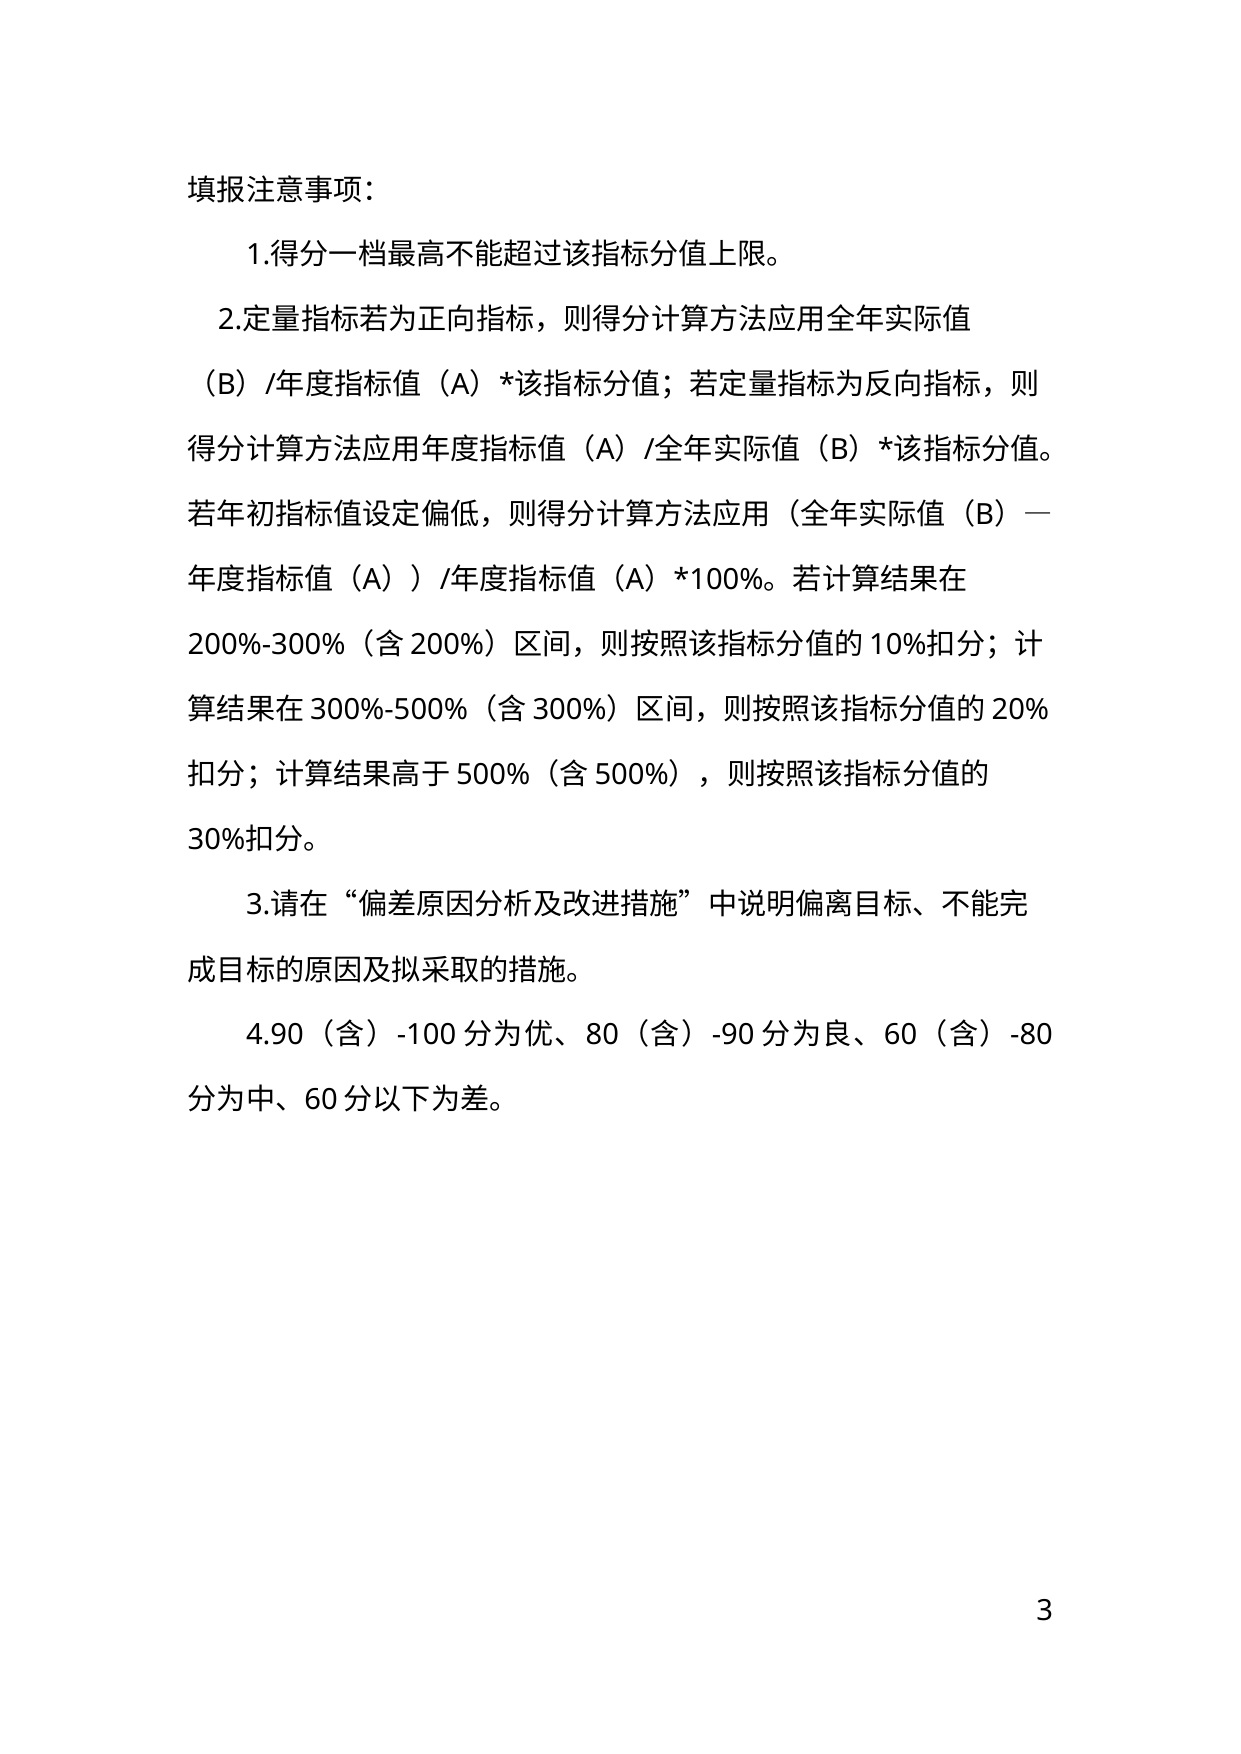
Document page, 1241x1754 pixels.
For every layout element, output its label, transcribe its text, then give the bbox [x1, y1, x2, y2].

text 填报注意事项： [187, 155, 1053, 220]
text 2.定量指标若为正向指标，则得分计算方法应用全年实际值（B）/年度指标值（A）*该指标分值；若定量指标为反向指标，则得分计算方法应用年度指标值（A）/全年实际值（B）*该指标分值。若年初指标值设定偏低，则得分计算方法应用（全年实际值（B）—年度指标值（A））/年度指标值（A）*100%。若计算结果在200%-300%（含200%）区间，则按照该指标分值的10%扣分；计算结果在300%-500%（含300%）区间，则按照该指标分值的20%扣分；计算结果高于500%（含500%），则按照该指标分值的30%扣分。 [187, 285, 1053, 870]
text 1.得分一档最高不能超过该指标分值上限。 [187, 220, 1053, 285]
text 4.90（含）-100分为优、80（含）-90分为良、60（含）-80分为中、60分以下为差。 [187, 1000, 1053, 1130]
text 3.请在“偏差原因分析及改进措施”中说明偏离目标、不能完成目标的原因及拟采取的措施。 [187, 870, 1053, 1000]
